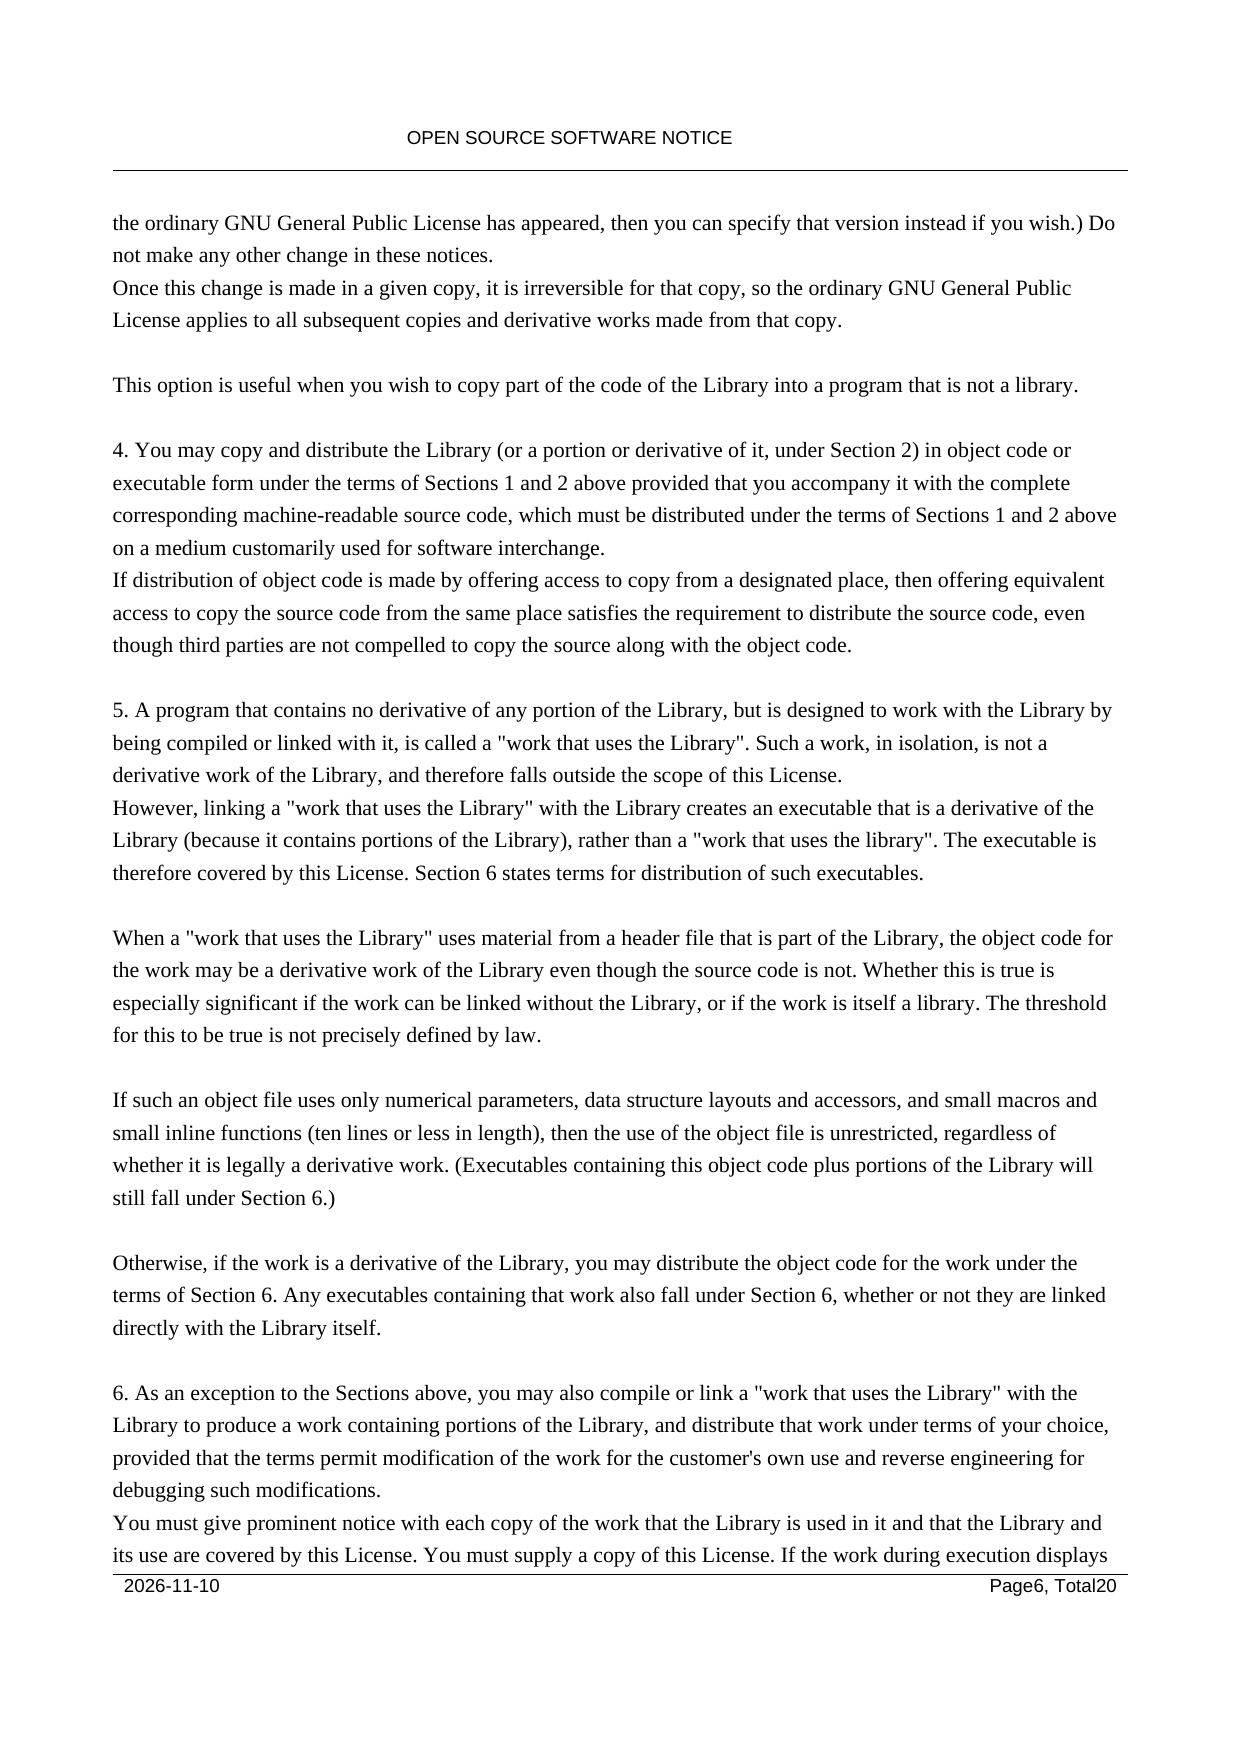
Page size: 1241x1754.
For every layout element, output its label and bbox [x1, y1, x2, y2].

text [112, 206, 1128, 1571]
